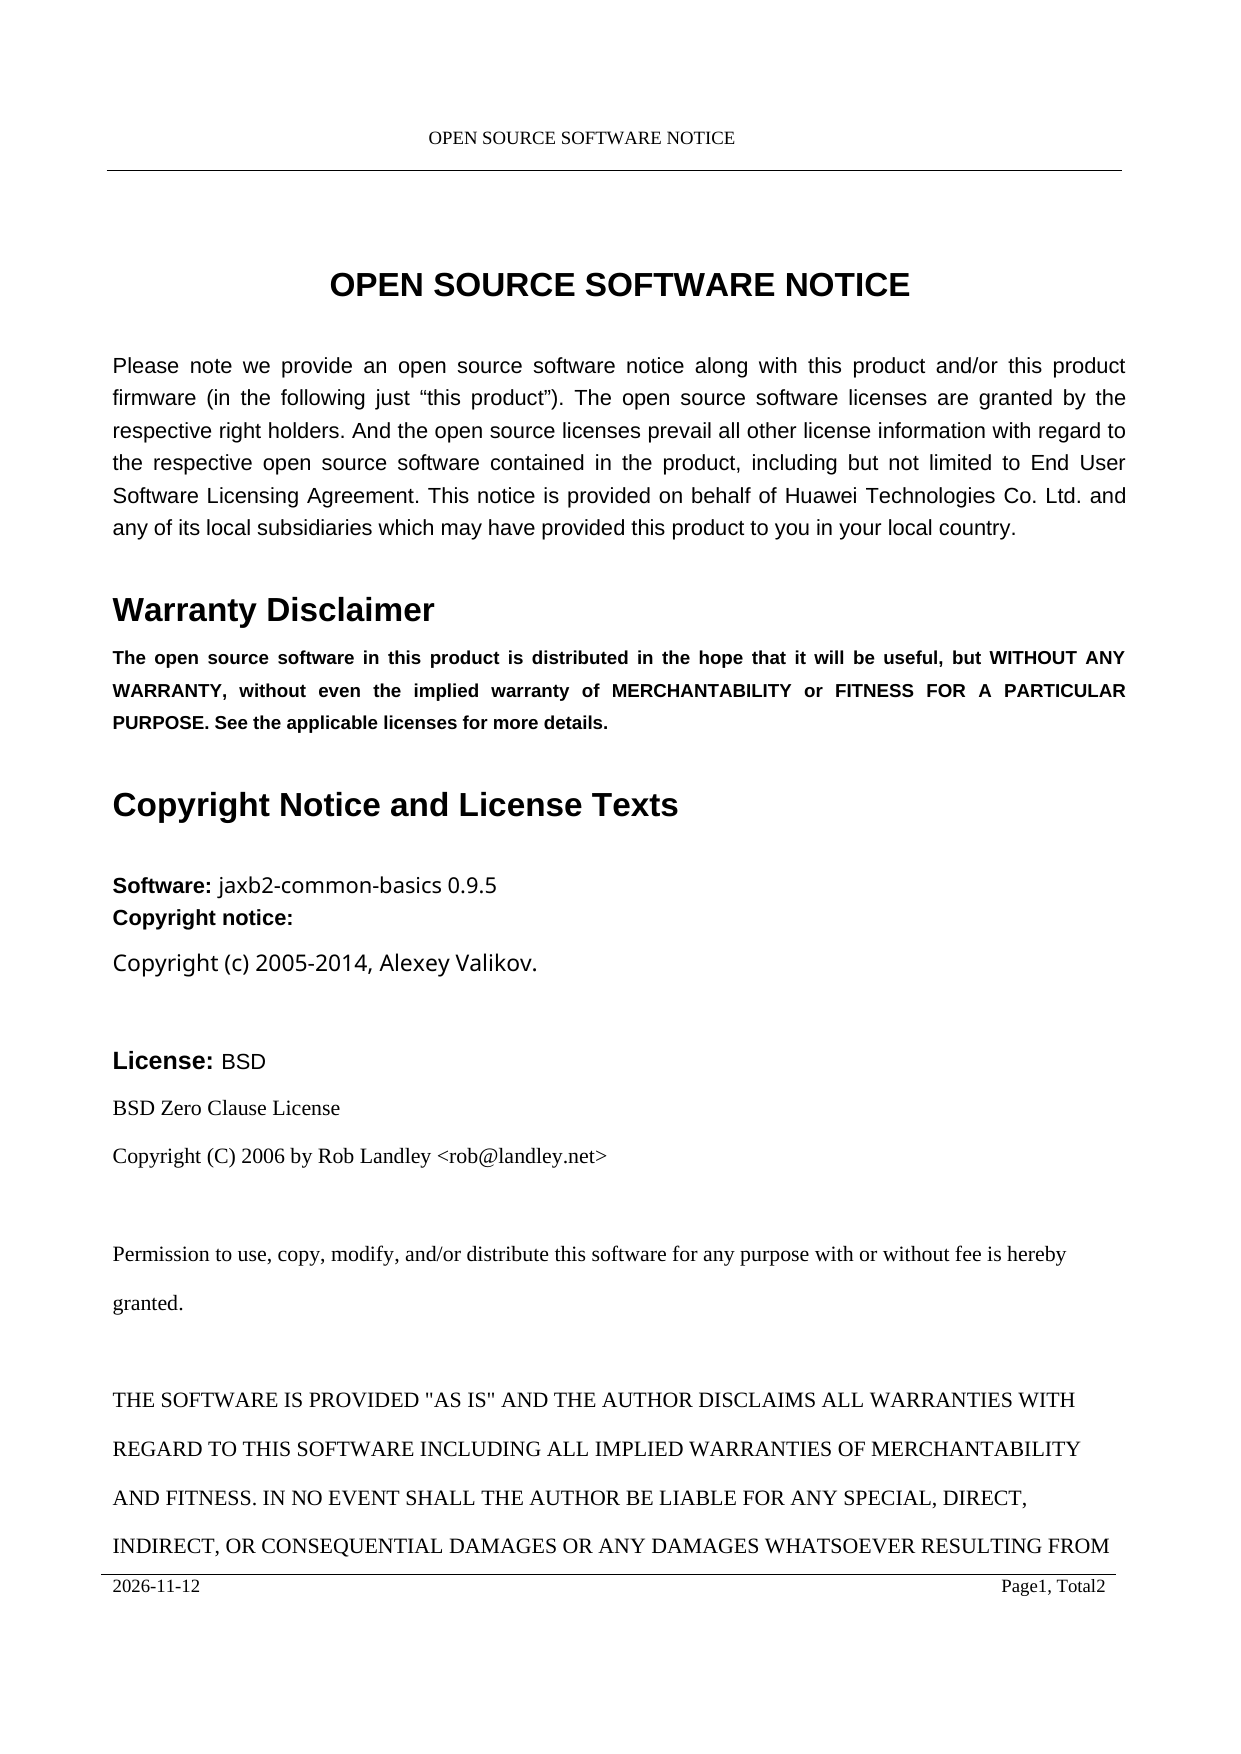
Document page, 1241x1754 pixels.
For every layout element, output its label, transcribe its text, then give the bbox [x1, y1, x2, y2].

text OPEN SOURCE SOFTWARE NOTICE [112, 251, 1128, 316]
text Copyright (c) 2005-2014, Alexey Valikov. [112, 947, 1128, 1028]
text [112, 1091, 1128, 1562]
text Copyright Notice and License Texts [112, 771, 1128, 836]
text Please note we provide an open source software notice along with this product and/or this product firmware (in the following just “this product”). The open source software licenses are granted by the respective right holders. And the open source licenses prevail all other license information with regard to the respective open source software contained in the product, including but not limited to End User Software Licensing Agreement. This notice is provided on behalf of Huawei Technologies Co. Ltd. and any of its local subsidiaries which may have provided this product to you in your local country. [112, 349, 1128, 544]
text The open source software in this product is distributed in the hope that it will be useful, but WITHOUT ANY WARRANTY, without even the implied warranty of MERCHANTABILITY or FITNESS FOR A PARTICULAR PURPOSE. See the applicable licenses for more details. [112, 641, 1128, 739]
text Software: jaxb2-common-basics 0.9.5 [112, 869, 1128, 901]
text Copyright notice: [112, 901, 1128, 934]
text License: BSD [112, 1044, 1128, 1077]
text Warranty Disclaimer [112, 576, 1128, 641]
